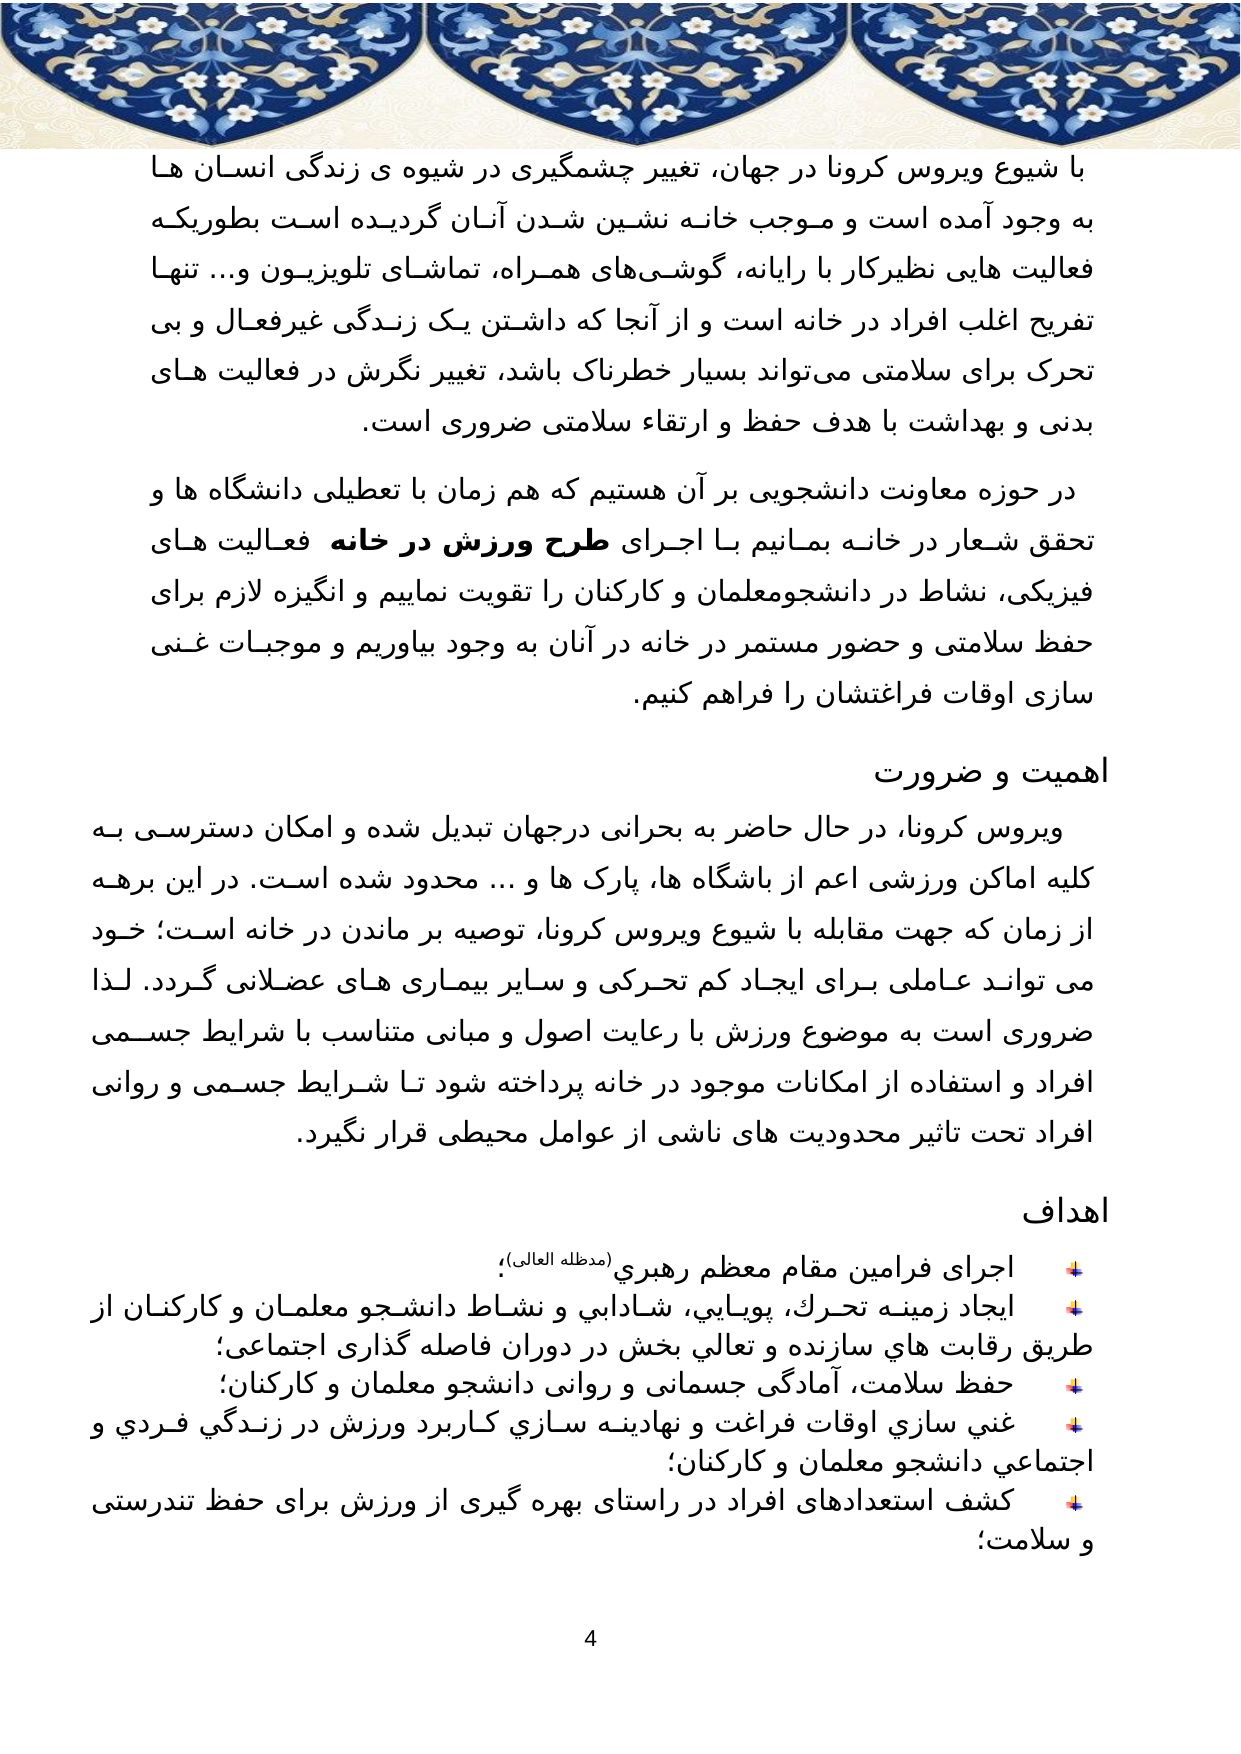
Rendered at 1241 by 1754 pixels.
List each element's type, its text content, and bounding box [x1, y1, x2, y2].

picture [1066, 1494, 1083, 1511]
picture [1066, 1260, 1083, 1277]
list حفظ سلامت، آمادگی جسمانی و روانی دانشجو معلمان و کارکنان؛ [91, 1367, 1095, 1401]
list غني سازي اوقات فراغت و نهادينه سازي كاربرد ورزش در زندگي فردي و اجتماعي دانشجو معلمان و کارکنان؛ [91, 1406, 1095, 1479]
list کشف استعدادهای افراد در راستای بهره گیری از ورزش برای حفظ تندرستی و سلامت؛ [91, 1484, 1095, 1557]
list اجرای فرامین مقام معظم رهبري(مدظله العالی)؛ [91, 1250, 1095, 1284]
text با شیوع ویروس کرونا در جهان، تغییر چشمگیری در شیوه ی زندگی انسان ها به وجود آمده است و موجب خانه نشین شدن آنان گردیده است بطوریکه فعالیت هایی نظیرکار با رایانه، گوشی‌های همراه، تماشای تلویزیون و... تنها تفریح اغلب افراد در خانه است و از آنجا که داشتن یک زندگی غیرفعال و بی تحرک برای سلامتی می‌تواند بسیار خطرناک باشد، تغییر نگرش در فعالیت های بدنی و بهداشت با هدف حفظ و ارتقاء سلامتی ضروری است. [150, 150, 1114, 439]
text در حوزه معاونت دانشجویی بر آن هستیم که هم زمان با تعطیلی دانشگاه ها و تحقق شعار در خانه بمانیم با اجرای طرح ورزش در خانه فعالیت های فیزیکی، نشاط در دانشجومعلمان و کارکنان را تقویت نماییم و انگیزه لازم برای حفظ سلامتی و حضور مستمر در خانه در آنان به وجود بیاوریم و موجبات غنی سازی اوقات فراغتشان را فراهم کنیم. [150, 472, 1114, 710]
picture [0, 3, 1241, 149]
list ايجاد زمينه تحرك، پويايي، شادابي و نشاط دانشجو معلمان و کارکنان از طريق رقابت هاي سازنده و تعالي بخش در دوران فاصله گذاری اجتماعی؛ [91, 1289, 1095, 1362]
text ویروس کرونا، در حال حاضر به بحرانی درجهان تبدیل شده و امکان دسترسی به کلیه اماکن ورزشی اعم از باشگاه ها، پارک ها و ... محدود شده است. در این برهه از زمان که جهت مقابله با شیوع ویروس کرونا، توصیه بر ماندن در خانه است؛ خود می تواند عاملی برای ایجاد کم تحرکی و سایر بیماری های عضلانی گردد. لذا ضروری است به موضوع ورزش با رعایت اصول و مبانی متناسب با شرایط جسمی افراد و استفاده از امکانات موجود در خانه پرداخته شود تا شرایط جسمی و روانی افراد تحت تاثیر محدودیت های ناشی از عوامل محیطی قرار نگیرد. [91, 810, 1095, 1150]
picture [1066, 1416, 1083, 1433]
picture [1066, 1299, 1083, 1316]
subtitle اهداف [150, 1192, 1109, 1231]
subtitle اهمیت و ضرورت [150, 752, 1109, 791]
picture [1066, 1377, 1083, 1394]
